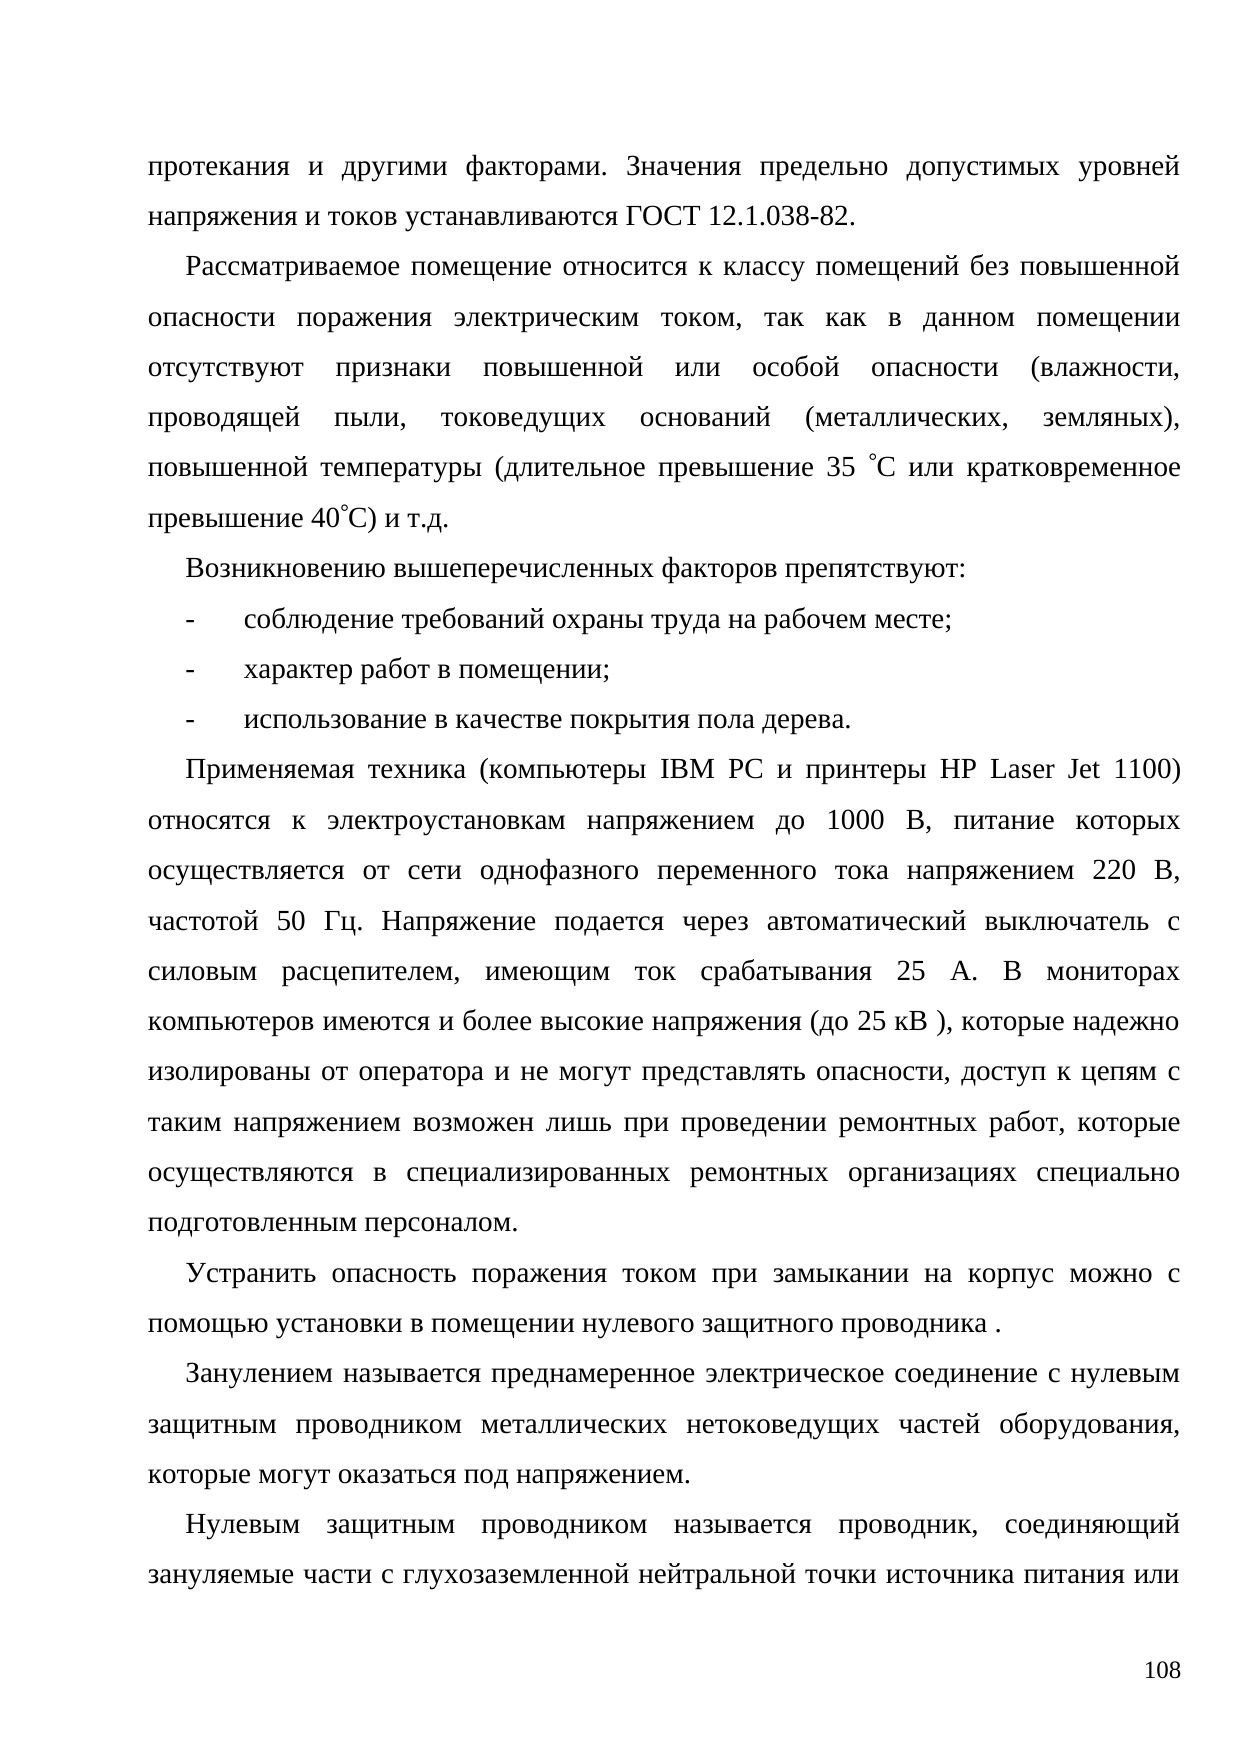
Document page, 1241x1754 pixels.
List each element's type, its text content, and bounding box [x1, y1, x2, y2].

list характер работ в помещении; [148, 651, 1181, 684]
list соблюдение требований охраны труда на рабочем месте; [148, 601, 1181, 634]
text Применяемая техника (компьютеры IBM PC и принтеры HP Laser Jet 1100) относятся к электроустановкам напряжением до 1000 В, питание которых осуществляется от сети однофазного переменного тока напряжением 220 В, частотой 50 Гц. Напряжение подается через автоматический выключатель с силовым расцепителем, имеющим ток срабатывания 25 А. В мониторах компьютеров имеются и более высокие напряжения (до 25 кВ ), которые надежно изолированы от оператора и не могут представлять опасности, доступ к цепям с таким напряжением возможен лишь при проведении ремонтных работ, которые осуществляются в специализированных ремонтных организациях специально подготовленным персоналом. [148, 752, 1181, 1238]
text Занулением называется преднамеренное электрическое соединение с нулевым защитным проводником металлических нетоковедущих частей оборудования, которые могут оказаться под напряжением. [148, 1355, 1181, 1489]
text Рассматриваемое помещение относится к классу помещений без повышенной опасности поражения электрическим током, так как в данном помещении отсутствуют признаки повышенной или особой опасности (влажности, проводящей пыли, токоведущих оснований (металлических, земляных), повышенной температуры (длительное превышение 35 С или кратковременное превышение 40С) и т.д. [148, 248, 1181, 534]
list использование в качестве покрытия пола дерева. [148, 701, 1181, 735]
text Возникновению вышеперечисленных факторов препятствуют: [148, 550, 1181, 584]
text Устранить опасность поражения током при замыкании на корпус можно с помощью установки в помещении нулевого защитного проводника . [148, 1255, 1181, 1339]
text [148, 148, 1181, 232]
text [148, 1506, 1181, 1590]
